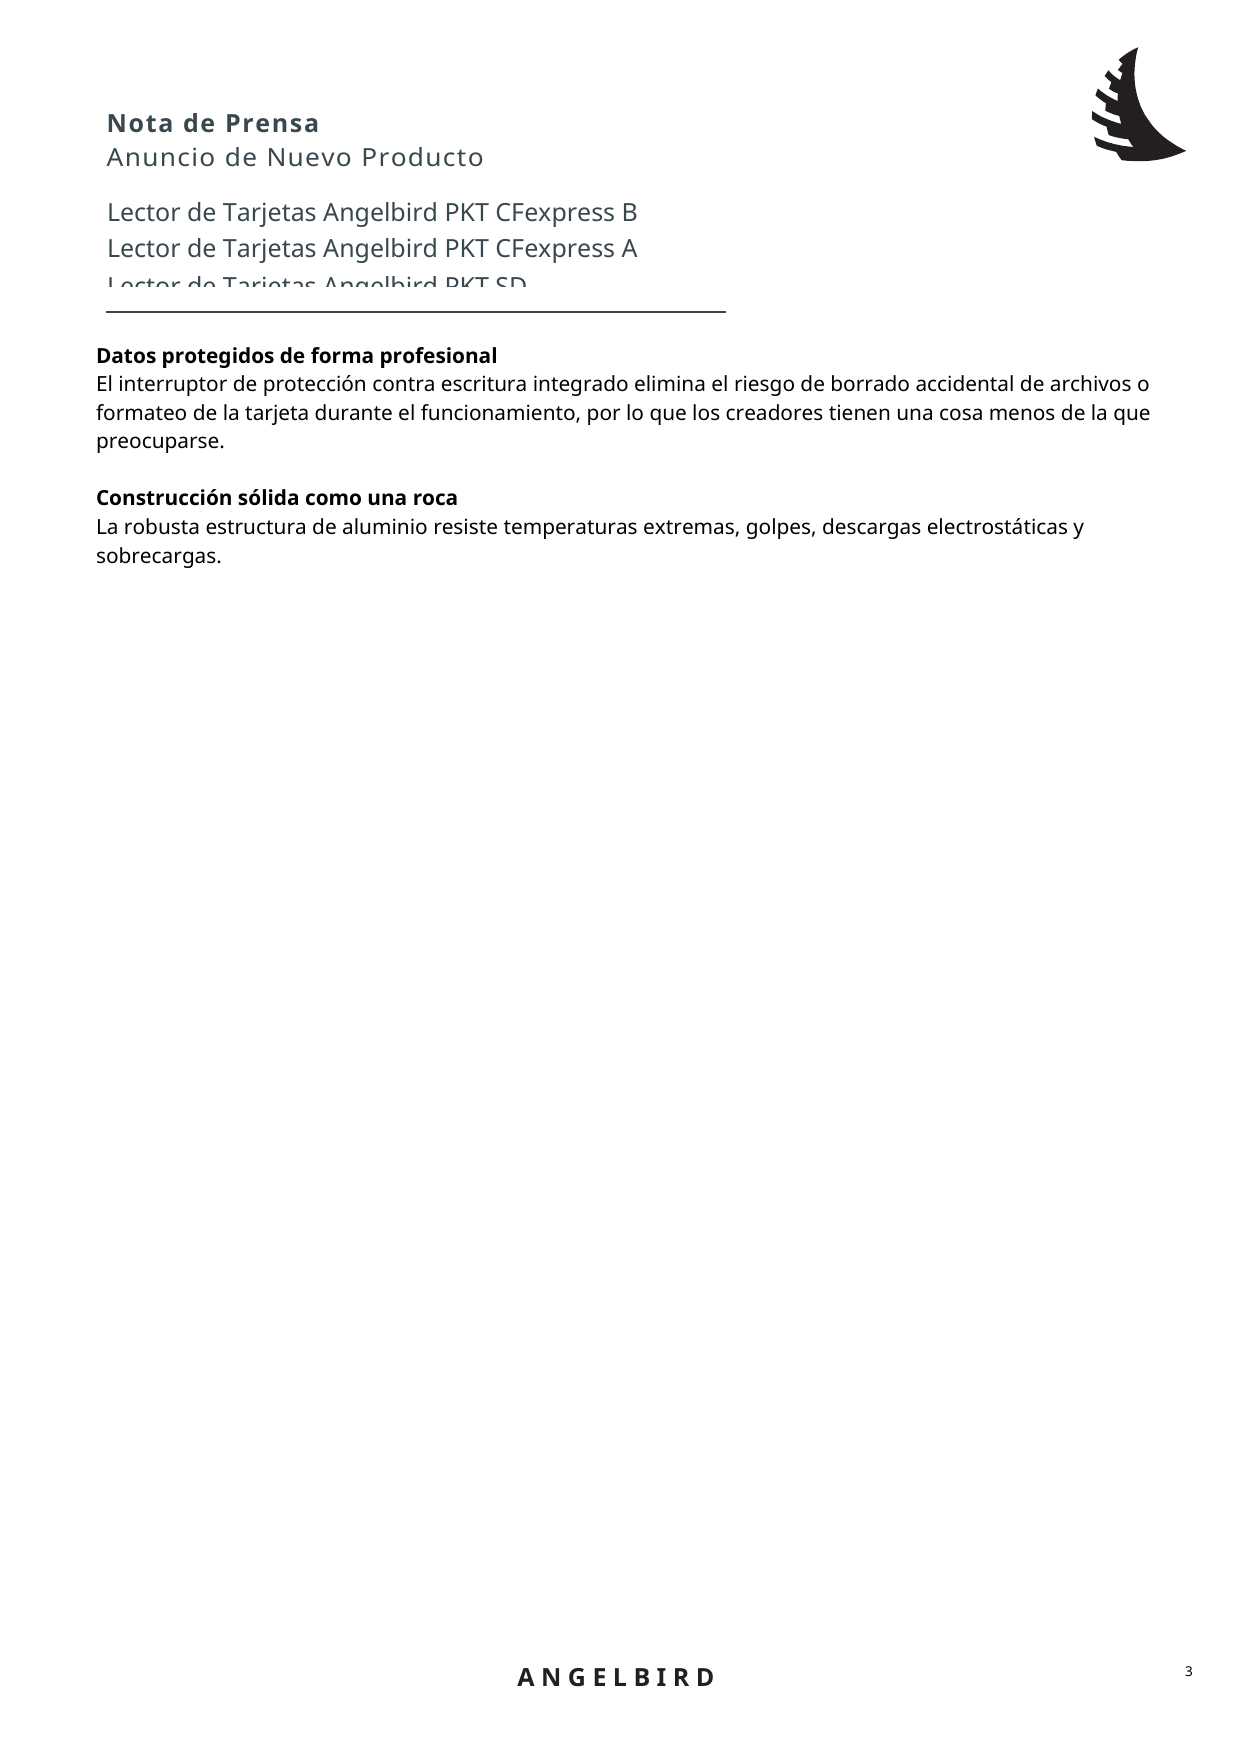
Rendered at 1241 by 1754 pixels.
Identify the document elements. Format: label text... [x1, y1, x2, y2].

text Datos protegidos de forma profesional [96, 341, 1203, 369]
text Construcción sólida como una roca [96, 483, 1203, 512]
text La robusta estructura de aluminio resiste temperaturas extremas, golpes, descargas electrostáticas y sobrecargas. [96, 512, 1203, 570]
text El interruptor de protección contra escritura integrado elimina el riesgo de borrado accidental de archivos o formateo de la tarjeta durante el funcionamiento, por lo que los creadores tienen una cosa menos de la que preocuparse. [96, 369, 1203, 455]
